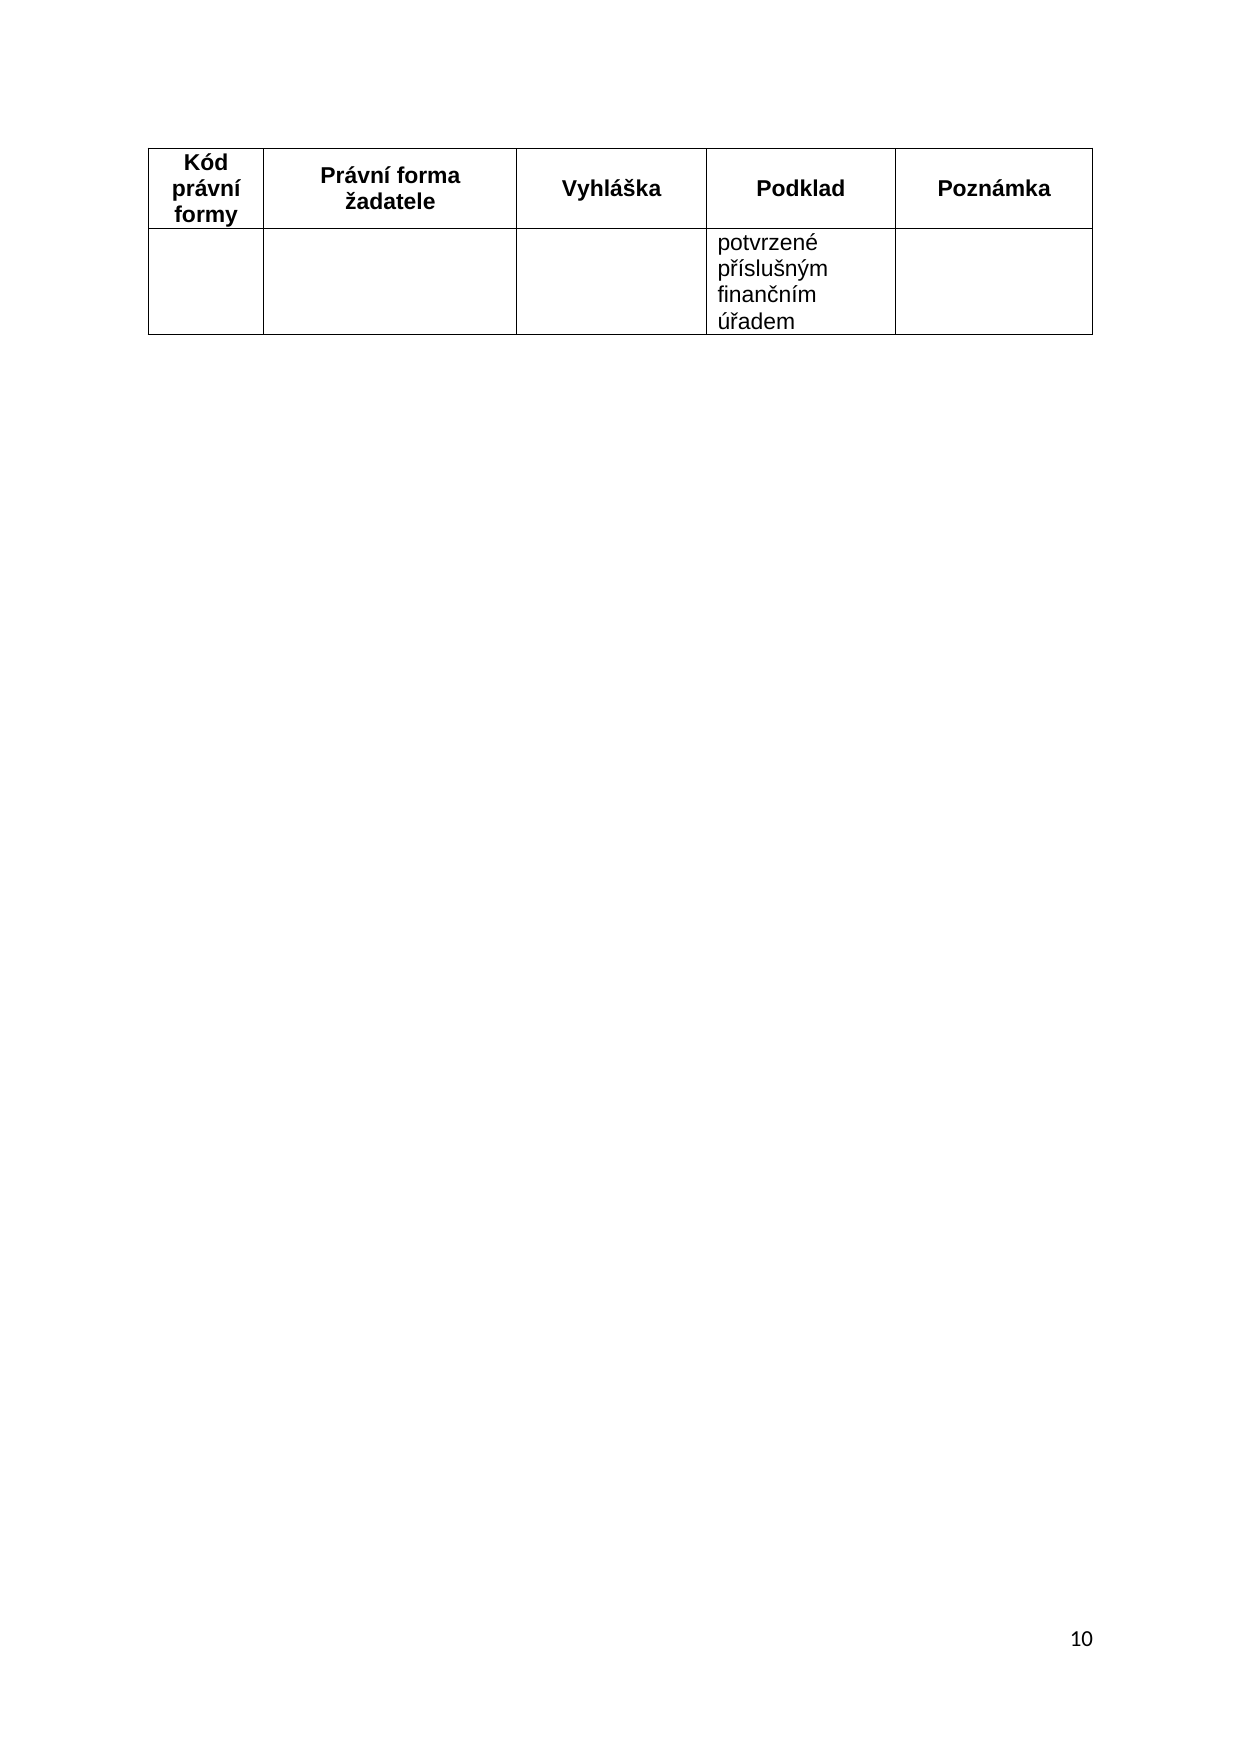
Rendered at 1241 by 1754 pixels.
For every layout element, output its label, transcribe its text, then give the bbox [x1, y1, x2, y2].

table_header Právní forma žadatele [264, 149, 516, 228]
table_header Podklad [707, 149, 895, 228]
table_header Poznámka [896, 149, 1092, 228]
table_cell [896, 229, 1092, 334]
table_header Vyhláška [517, 149, 706, 228]
table_header Kód právní formy [149, 149, 263, 228]
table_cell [707, 229, 895, 334]
